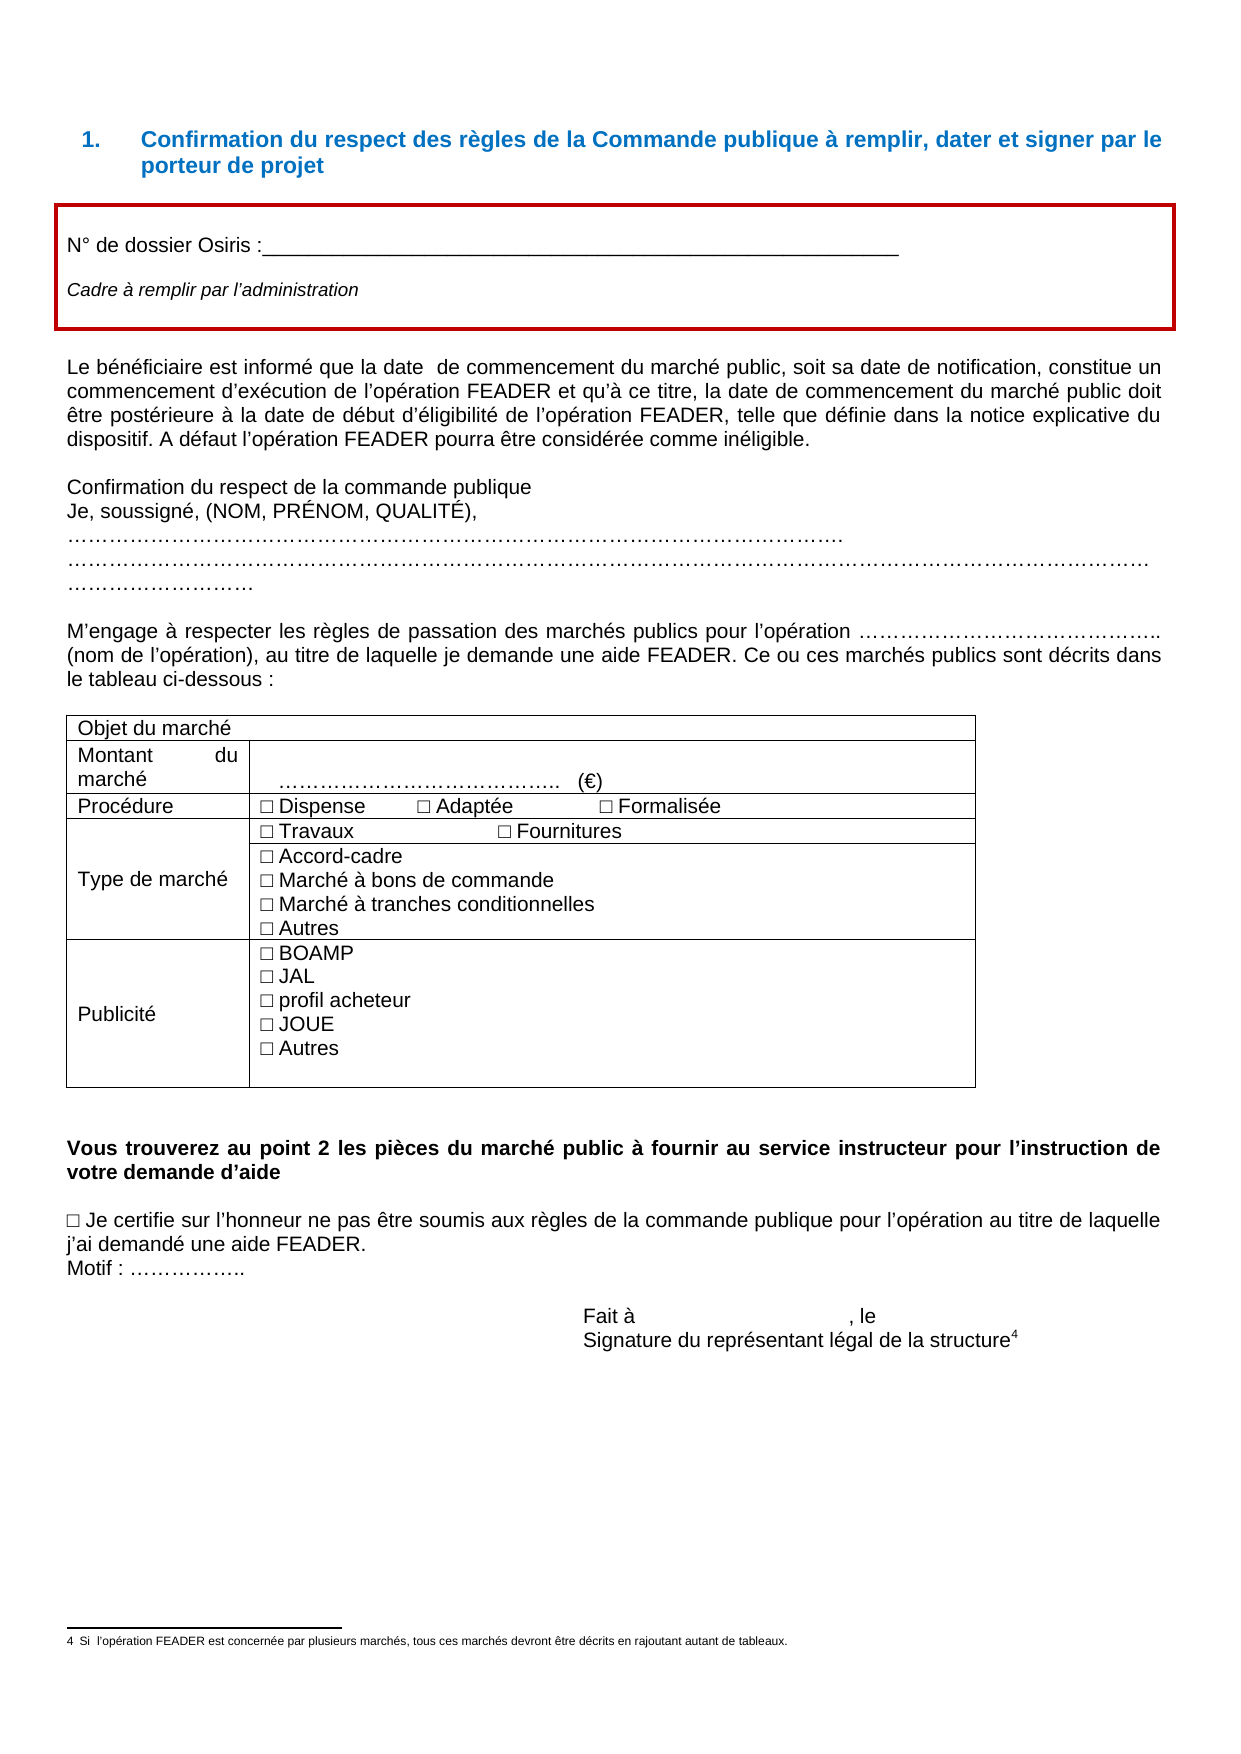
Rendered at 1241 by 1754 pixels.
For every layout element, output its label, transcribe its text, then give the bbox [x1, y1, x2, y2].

text Vous trouverez au point 2 les pièces du marché public à fournir au service instructeur pour l’instruction de votre demande d’aide [67, 1136, 1163, 1184]
table_cell ………………………………….. (€) [250, 741, 975, 792]
list Confirmation du respect des règles de la Commande publique à remplir, dater et signer par le porteur de projet [81, 126, 1163, 179]
table_cell Procédure [67, 794, 249, 817]
table_cell □ Dispense □ Adaptée □ Formalisée [250, 794, 975, 817]
text Confirmation du respect de la commande publique [67, 475, 1163, 499]
table_cell □ Travaux □ Fournitures [250, 819, 975, 842]
text Je, soussigné, (NOM, PRÉNOM, QUALITÉ), [67, 499, 1163, 523]
table_cell Type de marché [67, 819, 249, 939]
text Motif : …………….. [67, 1256, 1163, 1279]
text Fait à , le [509, 1303, 1163, 1327]
text Cadre à remplir par l’administration [67, 279, 1163, 300]
text M’engage à respecter les règles de passation des marchés publics pour l’opération ……………………………………..(nom de l’opération), au titre de laquelle je demande une aide FEADER. Ce ou ces marchés publics sont décrits dans le tableau ci-dessous : [67, 619, 1163, 691]
table_cell Publicité [67, 940, 249, 1087]
table_cell Montant du marché [67, 741, 249, 792]
text Le bénéficiaire est informé que la date de commencement du marché public, soit sa date de notification, constitue un commencement d’exécution de l’opération FEADER et qu’à ce titre, la date de commencement du marché public doit être postérieure à la date de début d’éligibilité de l’opération FEADER, telle que définie dans la notice explicative du dispositif. A défaut l’opération FEADER pourra être considérée comme inéligible. [67, 355, 1163, 451]
text ………………………………………………………………………………………………….………………………………………………………………………………………………………………………………………………………………… [67, 523, 1163, 595]
table_header Objet du marché [67, 716, 975, 739]
text Signature du représentant légal de la structure [583, 1327, 1163, 1351]
text N° de dossier Osiris :_______________________________________________________ [67, 233, 1163, 257]
table_cell □ Accord-cadre □ Marché à bons de commande □ Marché à tranches conditionnelles □ Autres [250, 844, 975, 939]
table_cell □ BOAMP □ JAL □ profil acheteur □ JOUE □ Autres [250, 940, 975, 1087]
text □ Je certifie sur l’honneur ne pas être soumis aux règles de la commande publique pour l’opération au titre de laquelle j’ai demandé une aide FEADER. [67, 1208, 1163, 1256]
